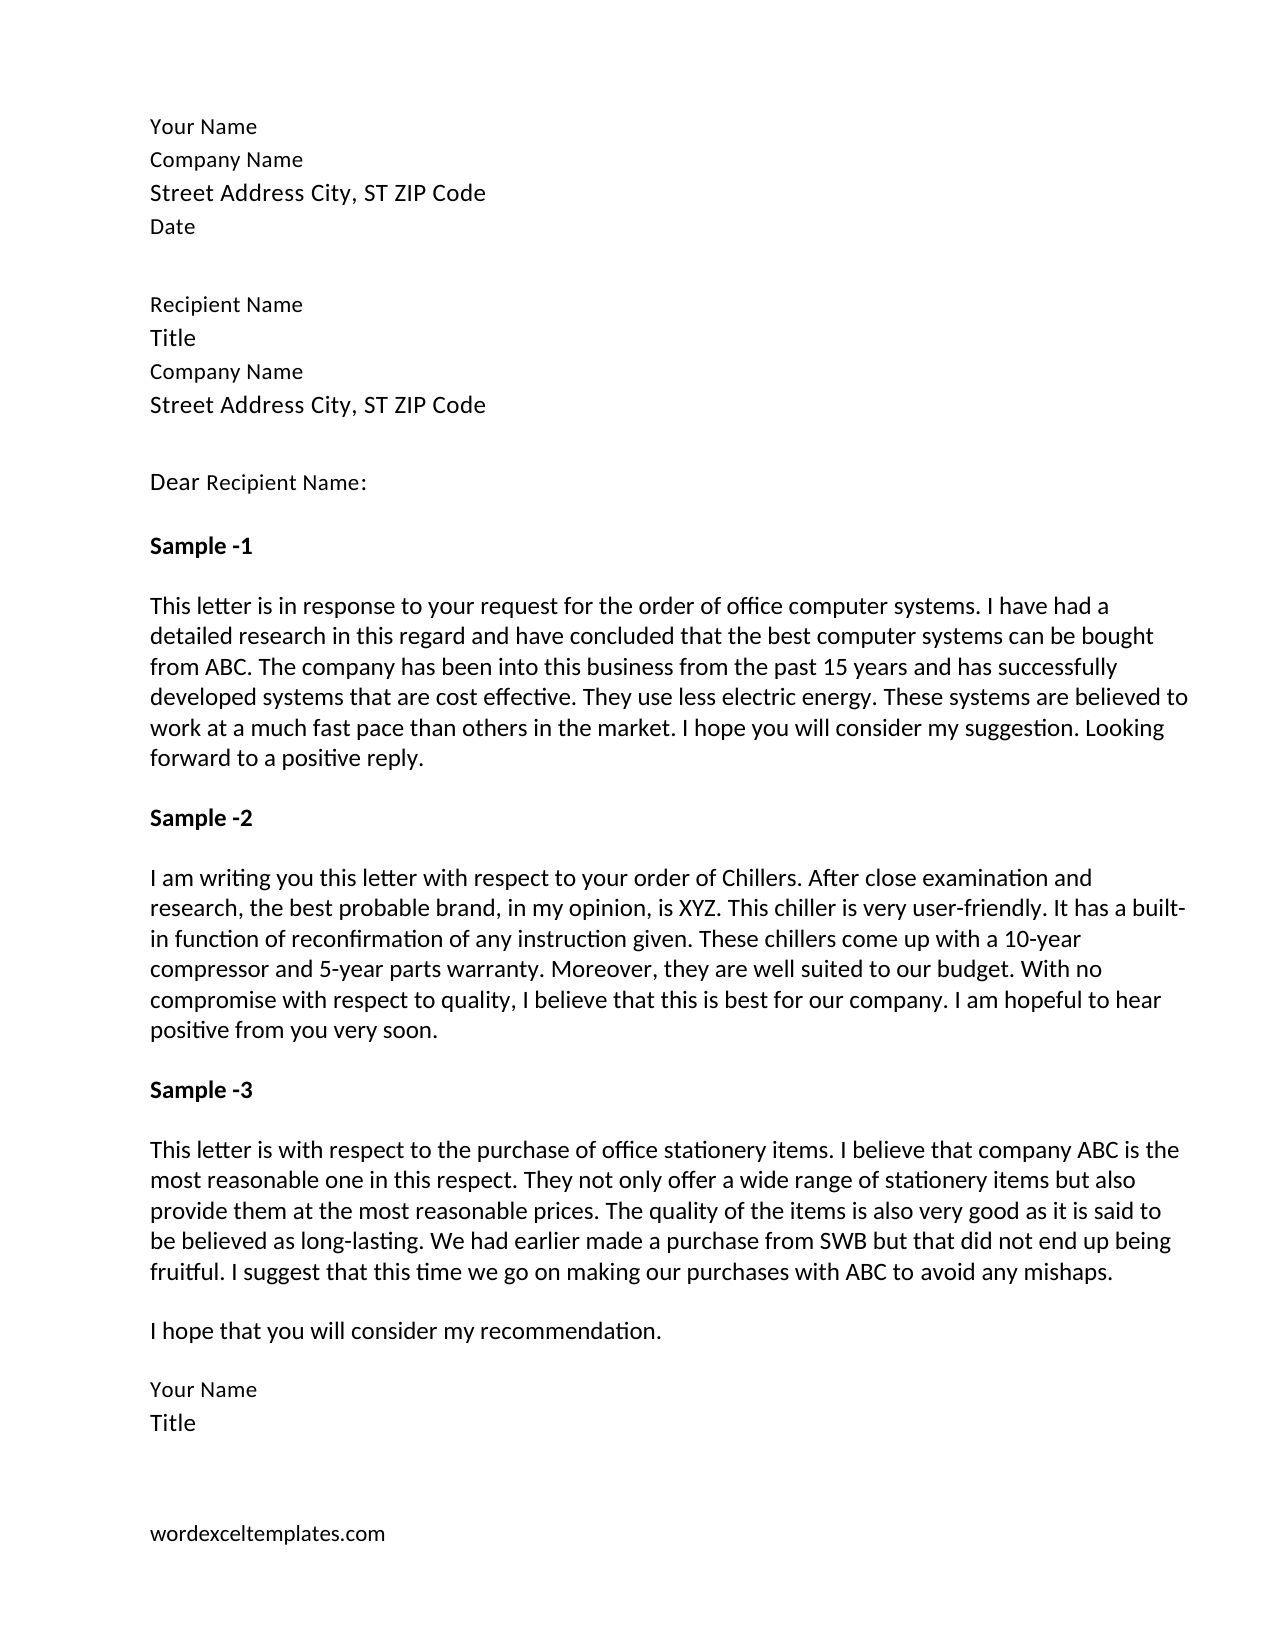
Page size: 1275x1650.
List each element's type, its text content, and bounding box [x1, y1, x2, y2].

text I am writing you this letter with respect to your order of Chillers. After close examination and research, the best probable brand, in my opinion, is XYZ. This chiller is very user-friendly. It has a built-in function of reconfirmation of any instruction given. These chillers come up with a 10-year compressor and 5-year parts warranty. Moreover, they are well suited to our budget. With no compromise with respect to quality, I believe that this is best for our company. I am hopeful to hear positive from you very soon. [150, 862, 1191, 1045]
text Sample -1 [150, 530, 1191, 561]
text Sample -3 [150, 1074, 1191, 1104]
text This letter is in response to your request for the order of office computer systems. I have had a detailed research in this regard and have concluded that the best computer systems can be bought from ABC. The company has been into this business from the past 15 years and has successfully developed systems that are cost effective. They use less electric energy. These systems are believed to work at a much fast pace than others in the market. I hope you will consider my suggestion. Looking forward to a positive reply. [150, 590, 1191, 773]
text Dear : [150, 466, 1191, 496]
text Sample -2 [150, 802, 1191, 833]
text I hope that you will consider my recommendation. [150, 1316, 1191, 1346]
text This letter is with respect to the purchase of office stationery items. I believe that company ABC is the most reasonable one in this respect. They not only offer a wide range of stationery items but also provide them at the most reasonable prices. The quality of the items is also very good as it is said to be believed as long-lasting. We had earlier made a purchase from SWB but that did not end up being fruitful. I suggest that this time we go on making our purchases with ABC to avoid any mishaps. [150, 1134, 1191, 1286]
